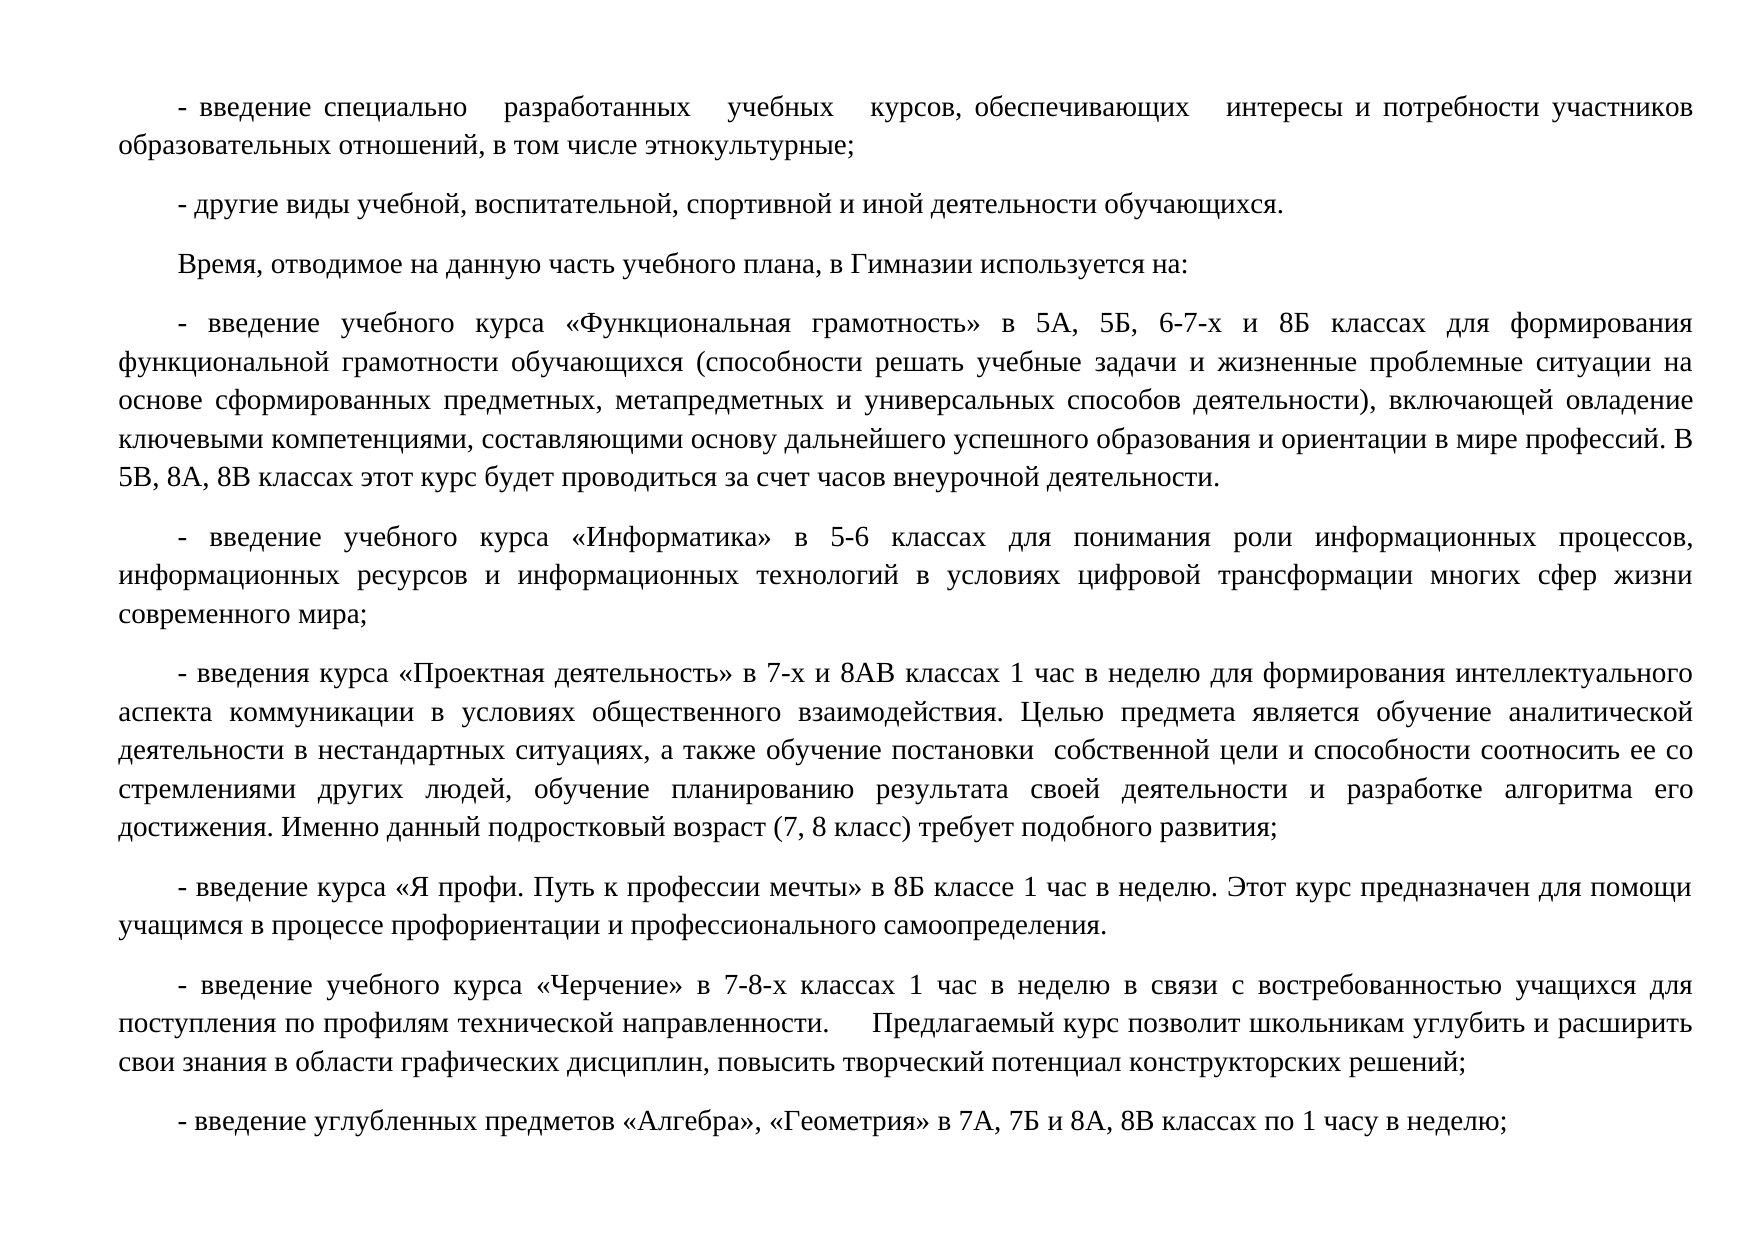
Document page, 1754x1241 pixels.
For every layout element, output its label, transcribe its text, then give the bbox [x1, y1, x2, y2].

text - введение учебного курса «Информатика» в 5-6 классах для понимания роли информационных процессов, информационных ресурсов и информационных технологий в условиях цифровой трансформации многих сфер жизни современного мира; [118, 519, 1695, 629]
text - введение учебного курса «Функциональная грамотность» в 5А, 5Б, 6-7-х и 8Б классах для формирования функциональной грамотности обучающихся (способности решать учебные задачи и жизненные проблемные ситуации на основе сформированных предметных, метапредметных и универсальных способов деятельности), включающей овладение ключевыми компетенциями, составляющими основу дальнейшего успешного образования и ориентации в мире профессий. В 5В, 8А, 8В классах этот курс будет проводиться за счет часов внеурочной деятельности. [118, 305, 1695, 493]
text Время, отводимое на данную часть учебного плана, в Гимназии используется на: [118, 246, 1695, 279]
text - введение учебного курса «Черчение» в 7-8-х классах 1 час в неделю в связи с востребованностью учащихся для поступления по профилям технической направленности. Предлагаемый курс позволит школьникам углубить и расширить свои знания в области графических дисциплин, повысить творческий потенциал конструкторских решений; [118, 967, 1695, 1077]
text - введения курса «Проектная деятельность» в 7-х и 8АВ классах 1 час в неделю для формирования интеллектуального аспекта коммуникации в условиях общественного взаимодействия. Целью предмета является обучение аналитической деятельности в нестандартных ситуациях, а также обучение постановки собственной цели и способности соотносить ее со стремлениями других людей, обучение планированию результата своей деятельности и разработке алгоритма его достижения. Именно данный подростковый возраст (7, 8 класс) требует подобного развития; [118, 655, 1695, 843]
text - другие виды учебной, воспитательной, спортивной и иной деятельности обучающихся. [118, 187, 1695, 220]
text - введение специально разработанных учебных курсов, обеспечивающих интересы и потребности участников образовательных отношений, в том числе этнокультурные; [118, 89, 1695, 161]
text - введение углубленных предметов «Алгебра», «Геометрия» в 7А, 7Б и 8А, 8В классах по 1 часу в неделю; [118, 1103, 1695, 1137]
text - введение курса «Я профи. Путь к профессии мечты» в 8Б классе 1 час в неделю. Этот курс предназначен для помощи учащимся в процессе профориентации и профессионального самоопределения. [118, 869, 1695, 941]
